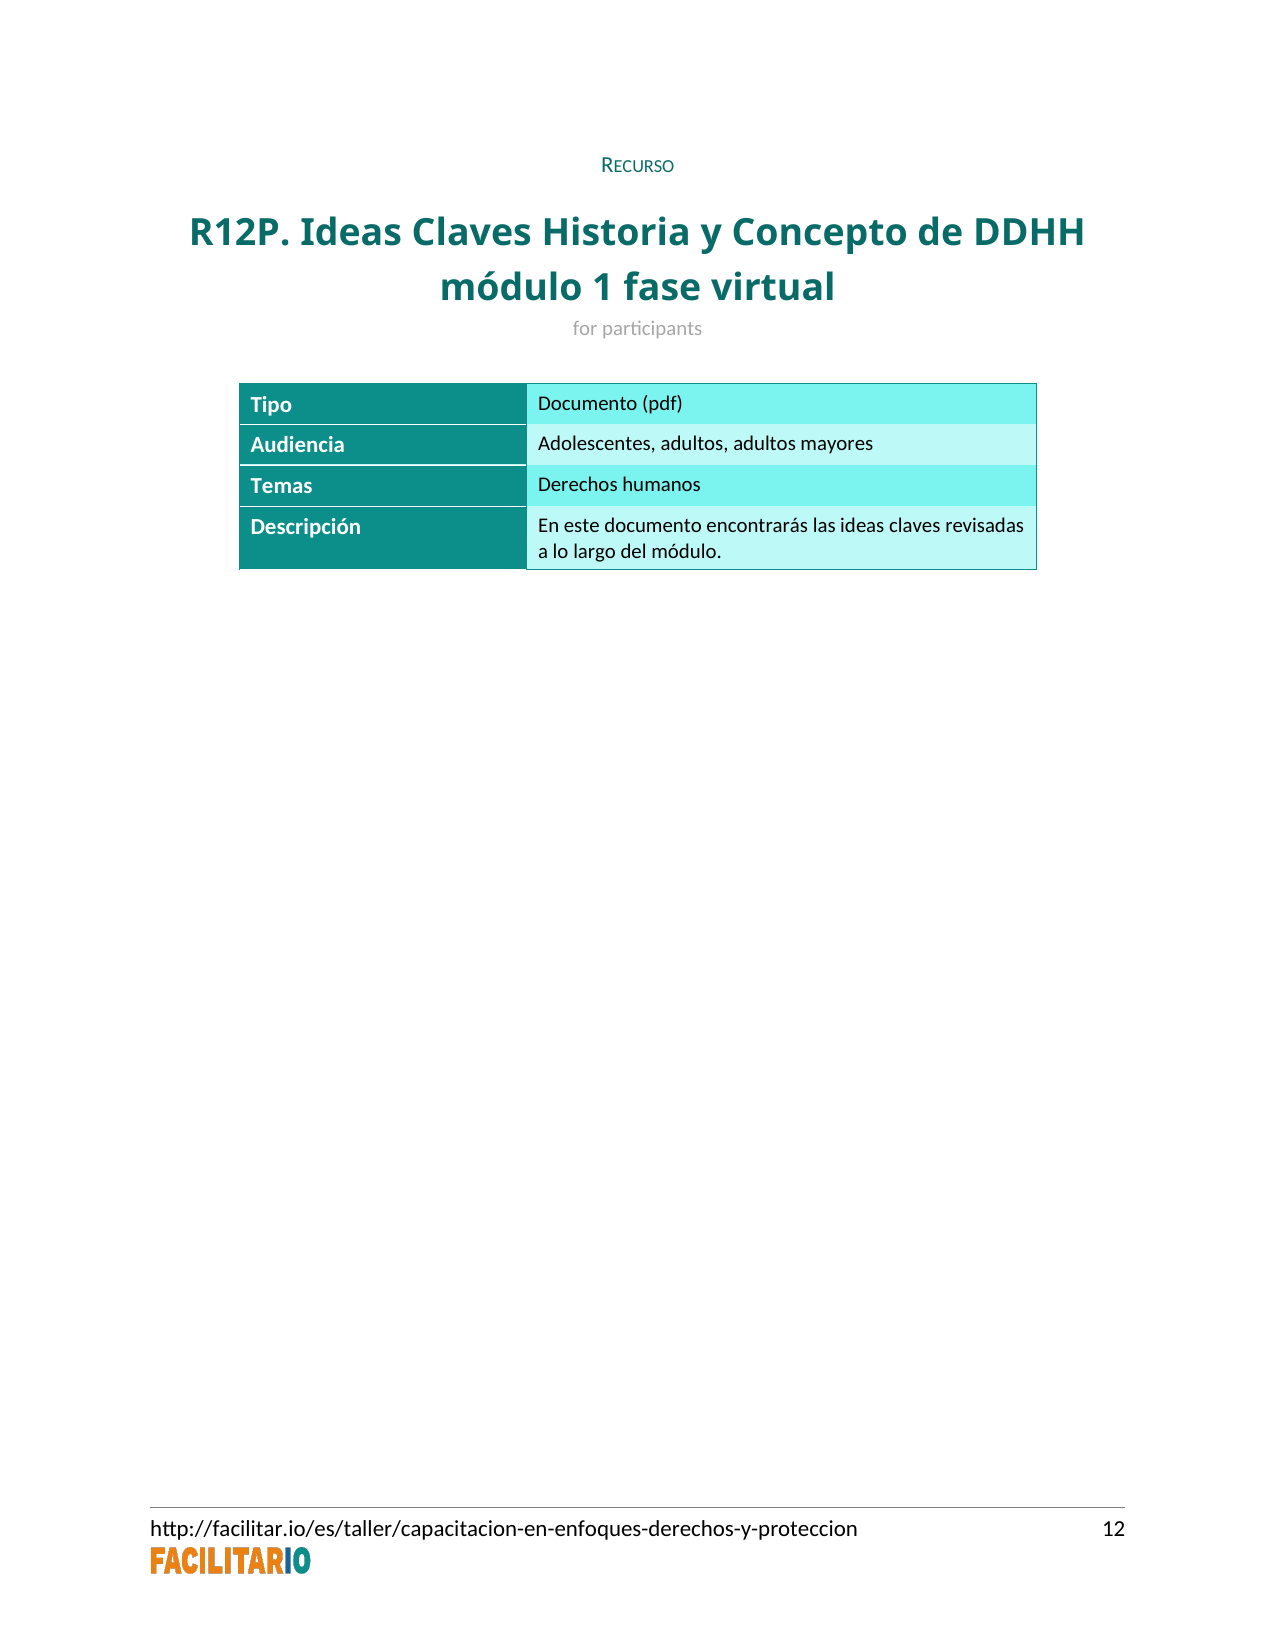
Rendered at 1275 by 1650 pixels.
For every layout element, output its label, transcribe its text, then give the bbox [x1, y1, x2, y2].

table_header Documento (pdf) [527, 384, 1036, 424]
table_cell Descripción [240, 507, 526, 569]
table_cell Temas [240, 466, 526, 506]
table_header Tipo [240, 384, 526, 424]
table_cell Audiencia [240, 425, 526, 464]
picture [145, 1544, 315, 1576]
text for participants [150, 315, 1125, 341]
subtitle R12P. Ideas Claves Historia y Concepto de DDHH módulo 1 fase virtual [150, 205, 1125, 311]
table_cell En este documento encontrarás las ideas claves revisadas a lo largo del módulo. [527, 506, 1036, 569]
table_cell Derechos humanos [527, 465, 1036, 506]
text Recurso [150, 150, 1125, 178]
table_cell Adolescentes, adultos, adultos mayores [527, 424, 1036, 464]
